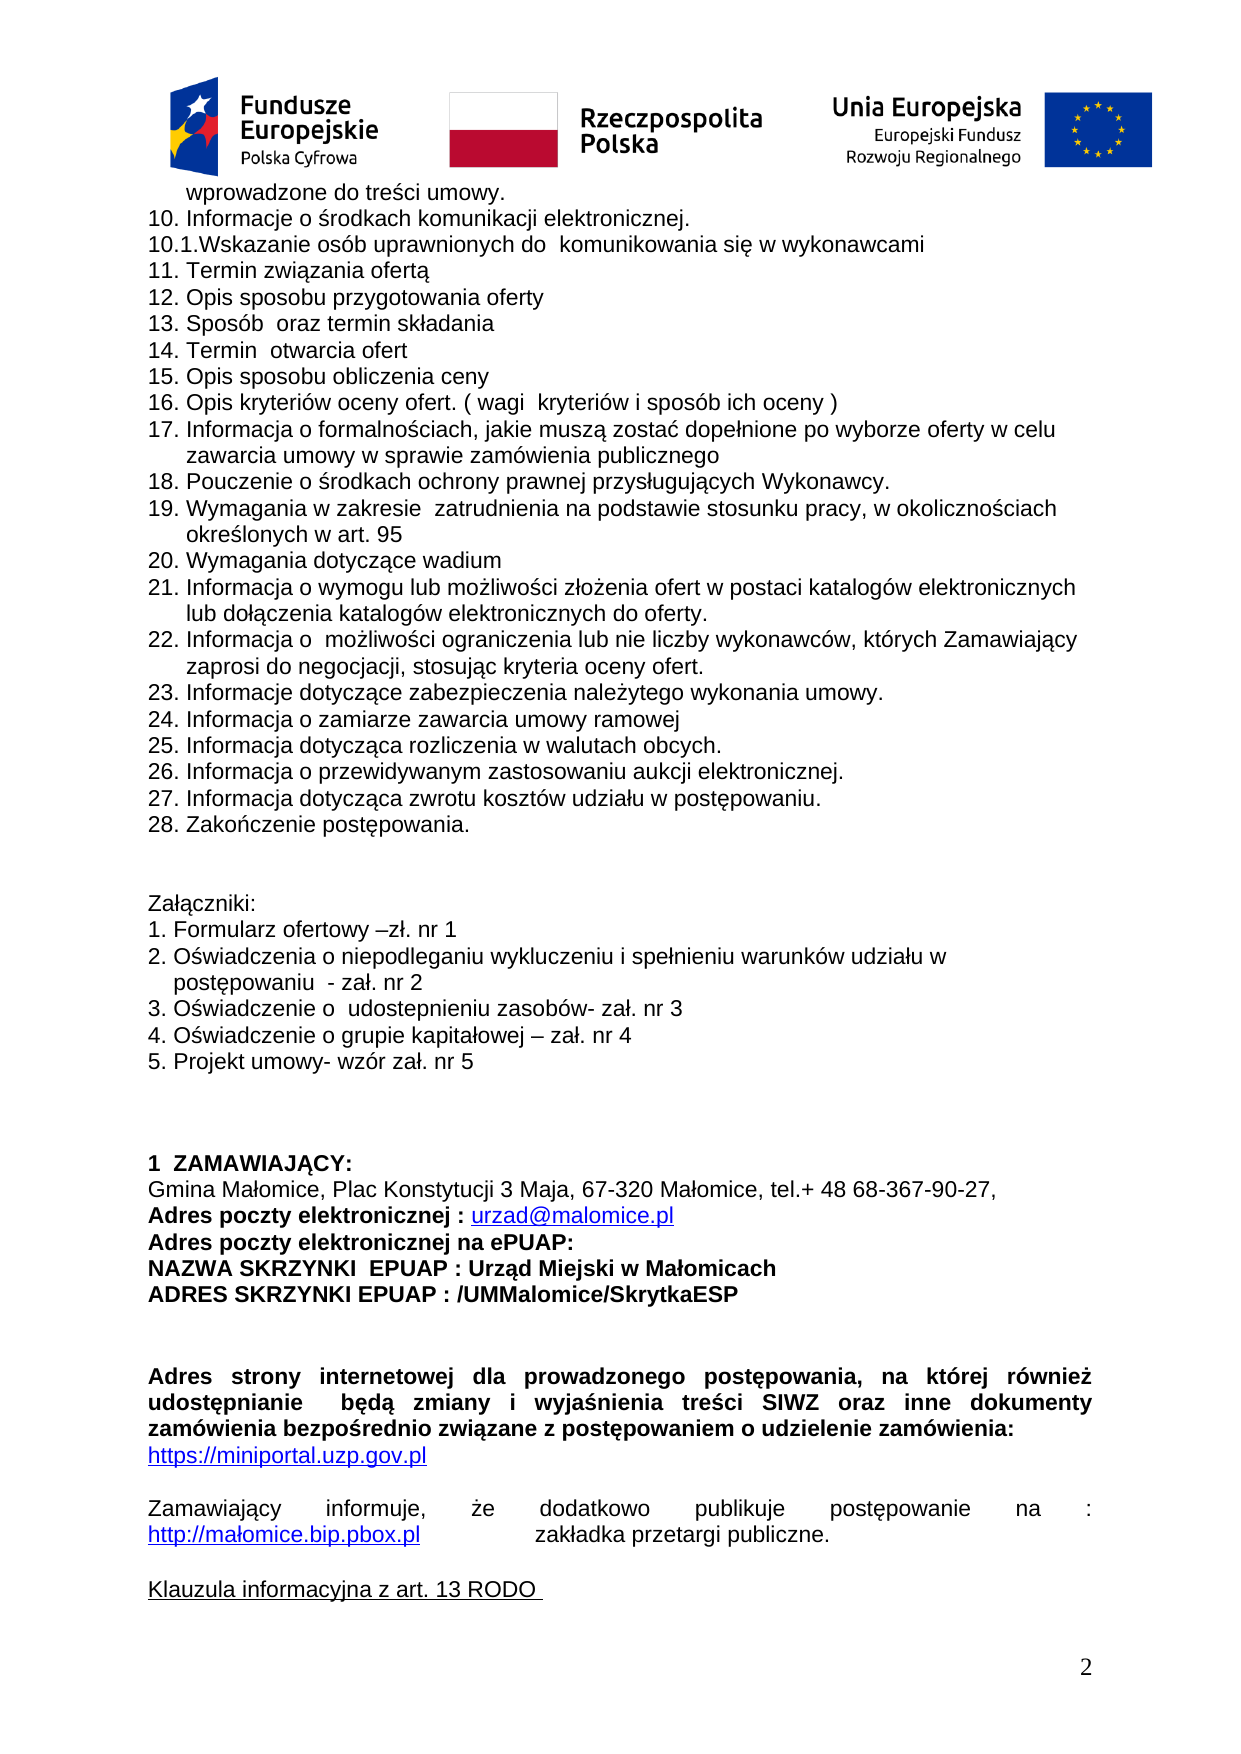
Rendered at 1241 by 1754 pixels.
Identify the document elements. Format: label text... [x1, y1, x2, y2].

text wprowadzone do treści umowy. [148, 179, 1093, 205]
text 27. Informacja dotycząca zwrotu kosztów udziału w postępowaniu. [148, 784, 1093, 811]
text https://miniportal.uzp.gov.pl [148, 1442, 1093, 1468]
text zaprosi do negocjacji, stosując kryteria oceny ofert. [148, 653, 1093, 679]
text określonych w art. 95 [148, 521, 1093, 547]
text 1 ZAMAWIAJĄCY: [148, 1149, 1093, 1176]
text Klauzula informacyjna z art. 13 RODO [148, 1576, 1093, 1602]
text 28. Zakończenie postępowania. [148, 811, 1093, 837]
text Adres strony internetowej dla prowadzonego postępowania, na której również udostępnianie będą zmiany i wyjaśnienia treści SIWZ oraz inne dokumenty zamówienia bezpośrednio związane z postępowaniem o udzielenie zamówienia: [148, 1363, 1093, 1442]
text Gmina Małomice, Plac Konstytucji 3 Maja, 67-320 Małomice, tel.+ 48 68-367-90-27, [148, 1176, 1093, 1202]
text Załączniki: [148, 890, 1093, 916]
text 12. Opis sposobu przygotowania oferty [148, 284, 1093, 310]
text Zamawiający informuje, że dodatkowo publikuje postępowanie na : http://małomice.bip.pbox.pl zakładka przetargi publiczne. [148, 1494, 1093, 1547]
text 24. Informacja o zamiarze zawarcia umowy ramowej [148, 706, 1093, 732]
text 5. Projekt umowy- wzór zał. nr 5 [148, 1048, 1093, 1074]
text 2. Oświadczenia o niepodleganiu wykluczeniu i spełnieniu warunków udziału w [148, 943, 1093, 969]
text 17. Informacja o formalnościach, jakie muszą zostać dopełnione po wyborze oferty w celu [148, 416, 1093, 442]
text 10. Informacje o środkach komunikacji elektronicznej. [148, 205, 1093, 231]
text 14. Termin otwarcia ofert [148, 337, 1093, 363]
text lub dołączenia katalogów elektronicznych do oferty. [148, 600, 1093, 626]
text 16. Opis kryteriów oceny ofert. ( wagi kryteriów i sposób ich oceny ) [148, 389, 1093, 416]
text ADRES SKRZYNKI EPUAP : /UMMalomice/SkrytkaESP [148, 1281, 1093, 1308]
text Adres poczty elektronicznej na ePUAP: [148, 1228, 1093, 1255]
text Adres poczty elektronicznej : urzad@malomice.pl [148, 1202, 1093, 1228]
text 3. Oświadczenie o udostepnieniu zasobów- zał. nr 3 [148, 995, 1093, 1022]
text 13. Sposób oraz termin składania [148, 310, 1093, 337]
text 19. Wymagania w zakresie zatrudnienia na podstawie stosunku pracy, w okolicznościach [148, 495, 1093, 521]
text 11. Termin związania ofertą [148, 257, 1093, 284]
text 26. Informacja o przewidywanym zastosowaniu aukcji elektronicznej. [148, 758, 1093, 784]
text 4. Oświadczenie o grupie kapitałowej – zał. nr 4 [148, 1022, 1093, 1048]
text 20. Wymagania dotyczące wadium [148, 547, 1093, 574]
text 10.1.Wskazanie osób uprawnionych do komunikowania się w wykonawcami [148, 231, 1093, 257]
text NAZWA SKRZYNKI EPUAP : Urząd Miejski w Małomicach [148, 1255, 1093, 1281]
picture [147, 73, 1175, 179]
text zawarcia umowy w sprawie zamówienia publicznego [148, 442, 1093, 468]
text 23. Informacje dotyczące zabezpieczenia należytego wykonania umowy. [148, 679, 1093, 706]
text 22. Informacja o możliwości ograniczenia lub nie liczby wykonawców, których Zamawiający [148, 626, 1093, 653]
text postępowaniu - zał. nr 2 [148, 969, 1093, 995]
text 15. Opis sposobu obliczenia ceny [148, 363, 1093, 389]
text 1. Formularz ofertowy –zł. nr 1 [148, 916, 1093, 943]
text 21. Informacja o wymogu lub możliwości złożenia ofert w postaci katalogów elektronicznych [148, 574, 1093, 600]
text 18. Pouczenie o środkach ochrony prawnej przysługujących Wykonawcy. [148, 468, 1093, 495]
text 25. Informacja dotycząca rozliczenia w walutach obcych. [148, 732, 1093, 758]
